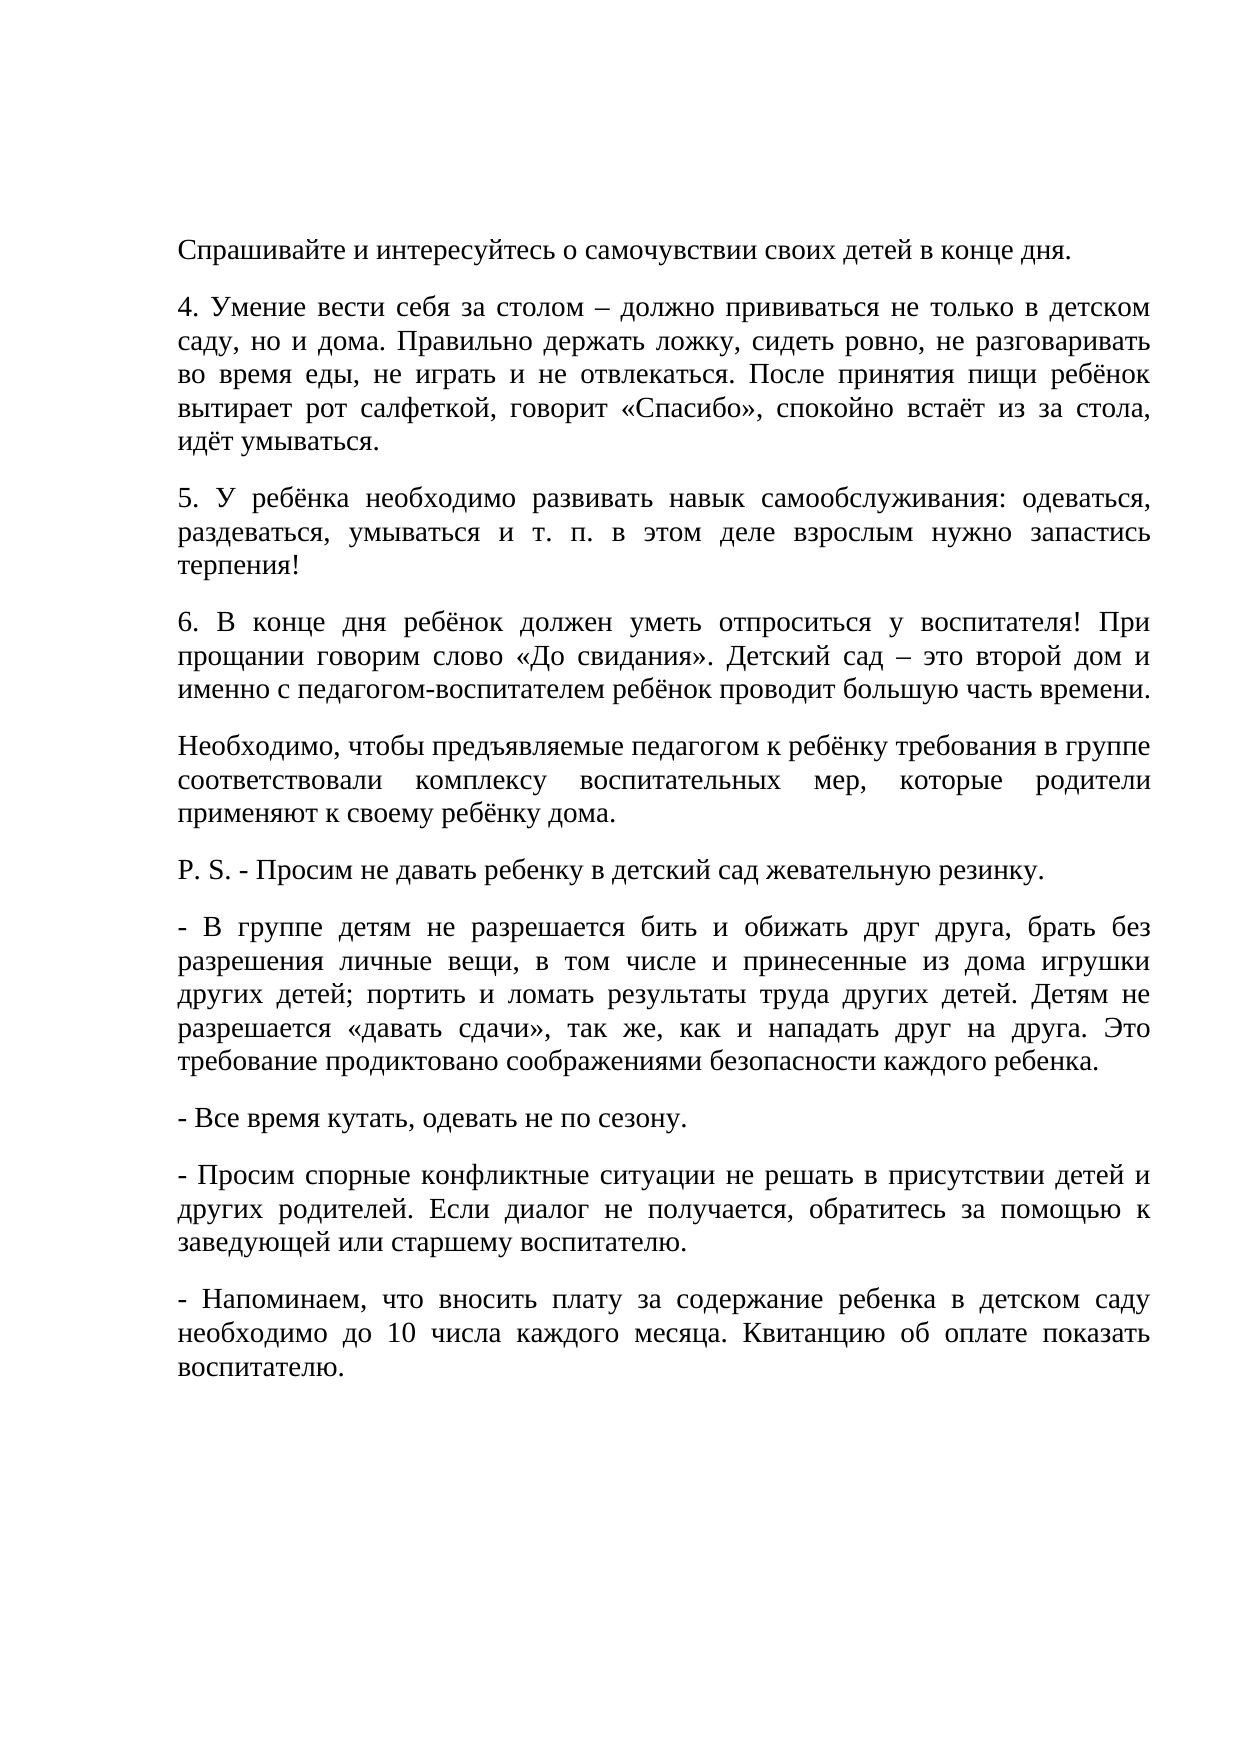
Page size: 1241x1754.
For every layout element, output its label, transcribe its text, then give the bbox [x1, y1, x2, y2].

text 4. Умение вести себя за столом – должно прививаться не только в детском саду, но и дома. Правильно держать ложку, сидеть ровно, не разговаривать во время еды, не играть и не отвлекаться. После принятия пищи ребёнок вытирает рот салфеткой, говорит «Спасибо», спокойно встаёт из за стола, идёт умываться. [177, 289, 1152, 457]
text Необходимо, чтобы предъявляемые педагогом к ребёнку требования в группе соответствовали комплексу воспитательных мер, которые родители применяют к своему ребёнку дома. [177, 728, 1152, 829]
text Спрашивайте и интересуйтесь о самочувствии своих детей в конце дня. [177, 232, 1152, 266]
text - Все время кутать, одевать не по сезону. [177, 1101, 1152, 1134]
text - Просим спорные конфликтные ситуации не решать в присутствии детей и других родителей. Если диалог не получается, обратитесь за помощью к заведующей или старшему воспитателю. [177, 1157, 1152, 1258]
text Р. S. - Просим не давать ребенку в детский сад жевательную резинку. [177, 852, 1152, 886]
text 5. У ребёнка необходимо развивать навык самообслуживания: одеваться, раздеваться, умываться и т. п. в этом деле взрослым нужно запастись терпения! [177, 480, 1152, 581]
text 6. В конце дня ребёнок должен уметь отпроситься у воспитателя! При прощании говорим слово «До свидания». Детский сад – это второй дом и именно с педагогом-воспитателем ребёнок проводит большую часть времени. [177, 604, 1152, 705]
text - В группе детям не разрешается бить и обижать друг друга, брать без разрешения личные вещи, в том числе и принесенные из дома игрушки других детей; портить и ломать результаты труда других детей. Детям не разрешается «давать сдачи», так же, как и нападать друг на друга. Это требование продиктовано соображениями безопасности каждого ребенка. [177, 909, 1152, 1077]
text - Напоминаем, что вносить плату за содержание ребенка в детском саду необходимо до 10 числа каждого месяца. Квитанцию об оплате показать воспитателю. [177, 1282, 1152, 1382]
